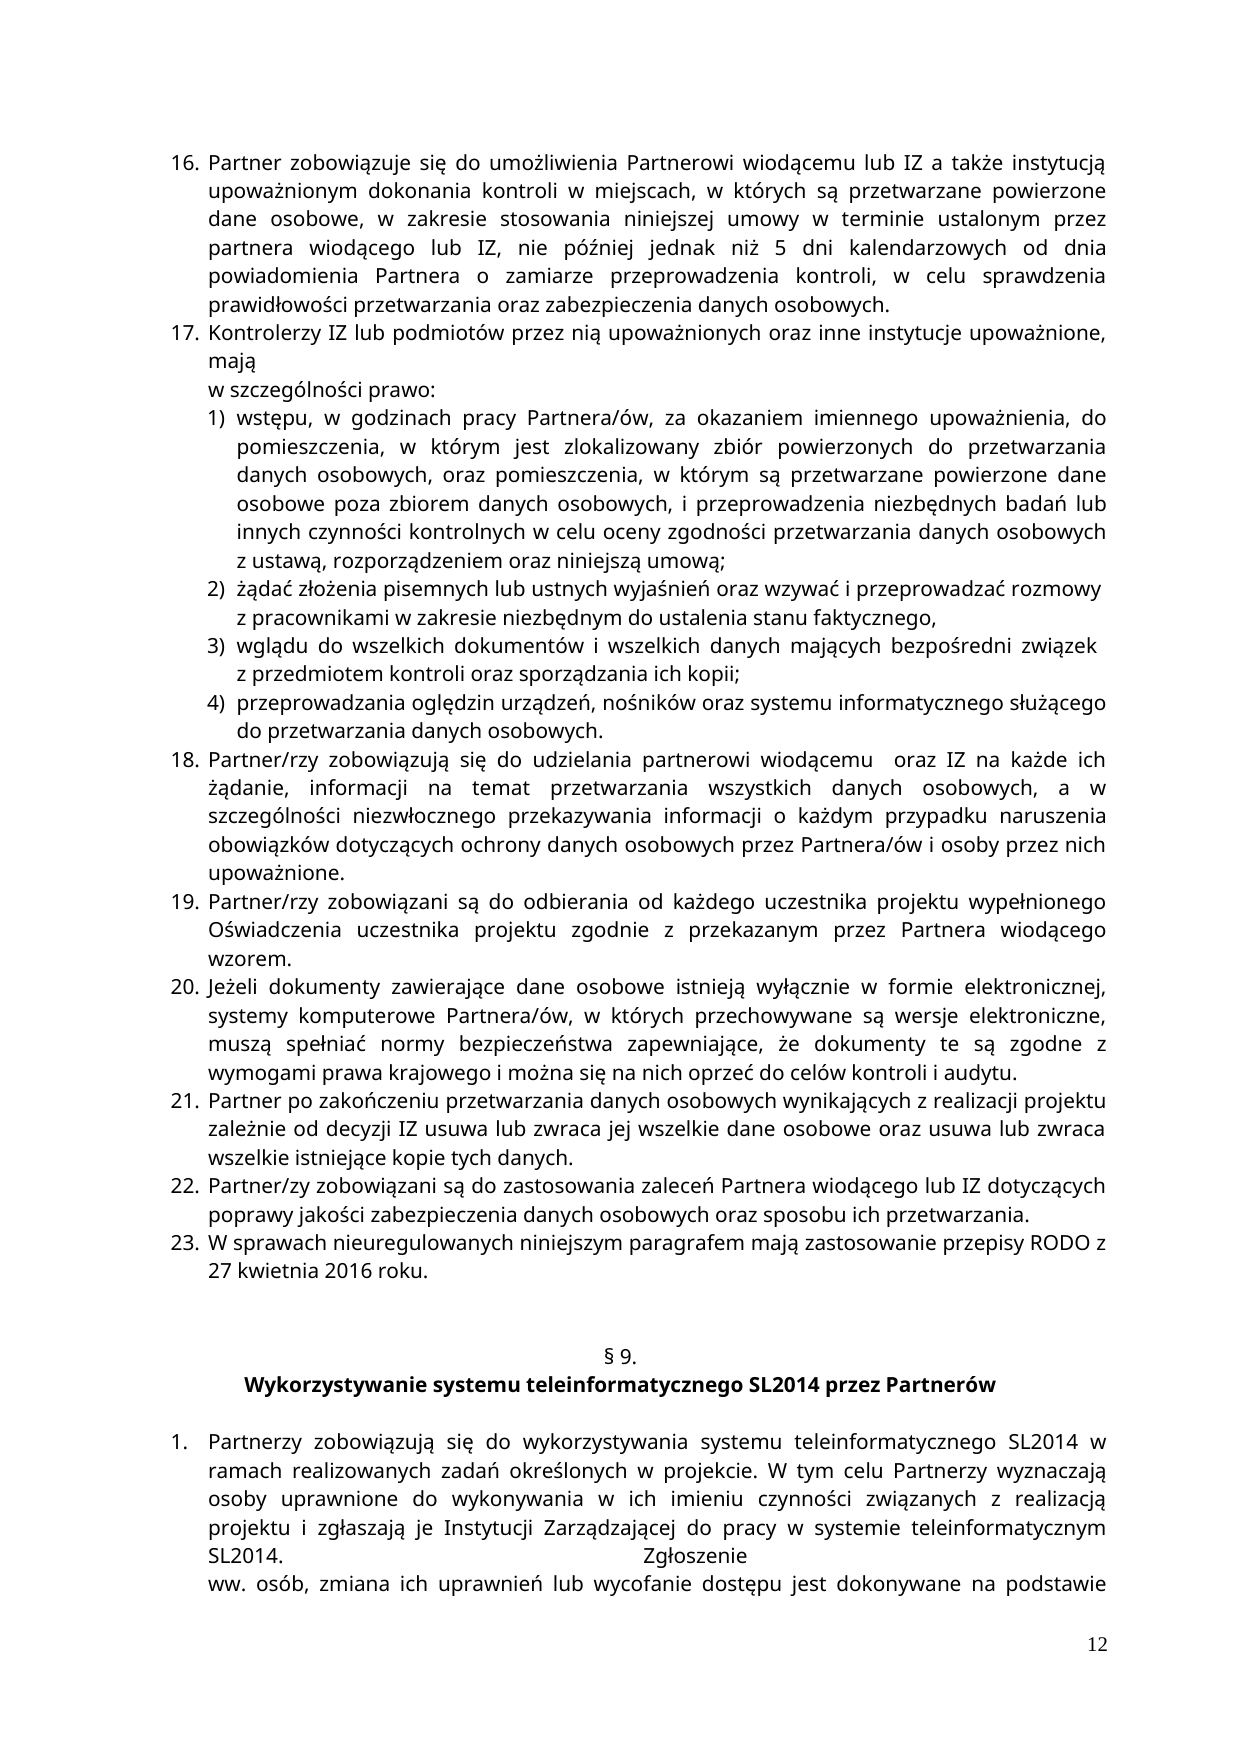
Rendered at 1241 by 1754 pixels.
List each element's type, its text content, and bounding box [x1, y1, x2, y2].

list Kontrolerzy IZ lub podmiotów przez nią upoważnionych oraz inne instytucje upoważnione, mają w szczególności prawo: [170, 318, 1107, 403]
text § 9. [133, 1342, 1107, 1370]
list Partner zobowiązuje się do umożliwienia Partnerowi wiodącemu lub IZ a także instytucją upoważnionym dokonania kontroli w miejscach, w których są przetwarzane powierzone dane osobowe, w zakresie stosowania niniejszej umowy w terminie ustalonym przez partnera wiodącego lub IZ, nie później jednak niż 5 dni kalendarzowych od dnia powiadomienia Partnera o zamiarze przeprowadzenia kontroli, w celu sprawdzenia prawidłowości przetwarzania oraz zabezpieczenia danych osobowych. [170, 148, 1107, 318]
list Partner/rzy zobowiązani są do odbierania od każdego uczestnika projektu wypełnionego Oświadczenia uczestnika projektu zgodnie z przekazanym przez Partnera wiodącego wzorem. [170, 887, 1107, 972]
list Jeżeli dokumenty zawierające dane osobowe istnieją wyłącznie w formie elektronicznej, systemy komputerowe Partnera/ów, w których przechowywane są wersje elektroniczne, muszą spełniać normy bezpieczeństwa zapewniające, że dokumenty te są zgodne z wymogami prawa krajowego i można się na nich oprzeć do celów kontroli i audytu. [170, 972, 1107, 1086]
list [170, 1427, 1107, 1598]
list wstępu, w godzinach pracy Partnera/ów, za okazaniem imiennego upoważnienia, do pomieszczenia, w którym jest zlokalizowany zbiór powierzonych do przetwarzania danych osobowych, oraz pomieszczenia, w którym są przetwarzane powierzone dane osobowe poza zbiorem danych osobowych, i przeprowadzenia niezbędnych badań lub innych czynności kontrolnych w celu oceny zgodności przetwarzania danych osobowych z ustawą, rozporządzeniem oraz niniejszą umową; [207, 403, 1107, 574]
text Wykorzystywanie systemu teleinformatycznego SL2014 przez Partnerów [133, 1370, 1107, 1399]
list żądać złożenia pisemnych lub ustnych wyjaśnień oraz wzywać i przeprowadzać rozmowy z pracownikami w zakresie niezbędnym do ustalenia stanu faktycznego, [207, 574, 1107, 631]
list Partner/zy zobowiązani są do zastosowania zaleceń Partnera wiodącego lub IZ dotyczących poprawy jakości zabezpieczenia danych osobowych oraz sposobu ich przetwarzania. [170, 1171, 1107, 1228]
list przeprowadzania oględzin urządzeń, nośników oraz systemu informatycznego służącego do przetwarzania danych osobowych. [207, 688, 1107, 745]
list W sprawach nieuregulowanych niniejszym paragrafem mają zastosowanie przepisy RODO z 27 kwietnia 2016 roku. [170, 1228, 1107, 1285]
list Partner po zakończeniu przetwarzania danych osobowych wynikających z realizacji projektu zależnie od decyzji IZ usuwa lub zwraca jej wszelkie dane osobowe oraz usuwa lub zwraca wszelkie istniejące kopie tych danych. [170, 1086, 1107, 1171]
list Partner/rzy zobowiązują się do udzielania partnerowi wiodącemu oraz IZ na każde ich żądanie, informacji na temat przetwarzania wszystkich danych osobowych, a w szczególności niezwłocznego przekazywania informacji o każdym przypadku naruszenia obowiązków dotyczących ochrony danych osobowych przez Partnera/ów i osoby przez nich upoważnione. [170, 745, 1107, 887]
list wglądu do wszelkich dokumentów i wszelkich danych mających bezpośredni związek z przedmiotem kontroli oraz sporządzania ich kopii; [207, 631, 1107, 688]
